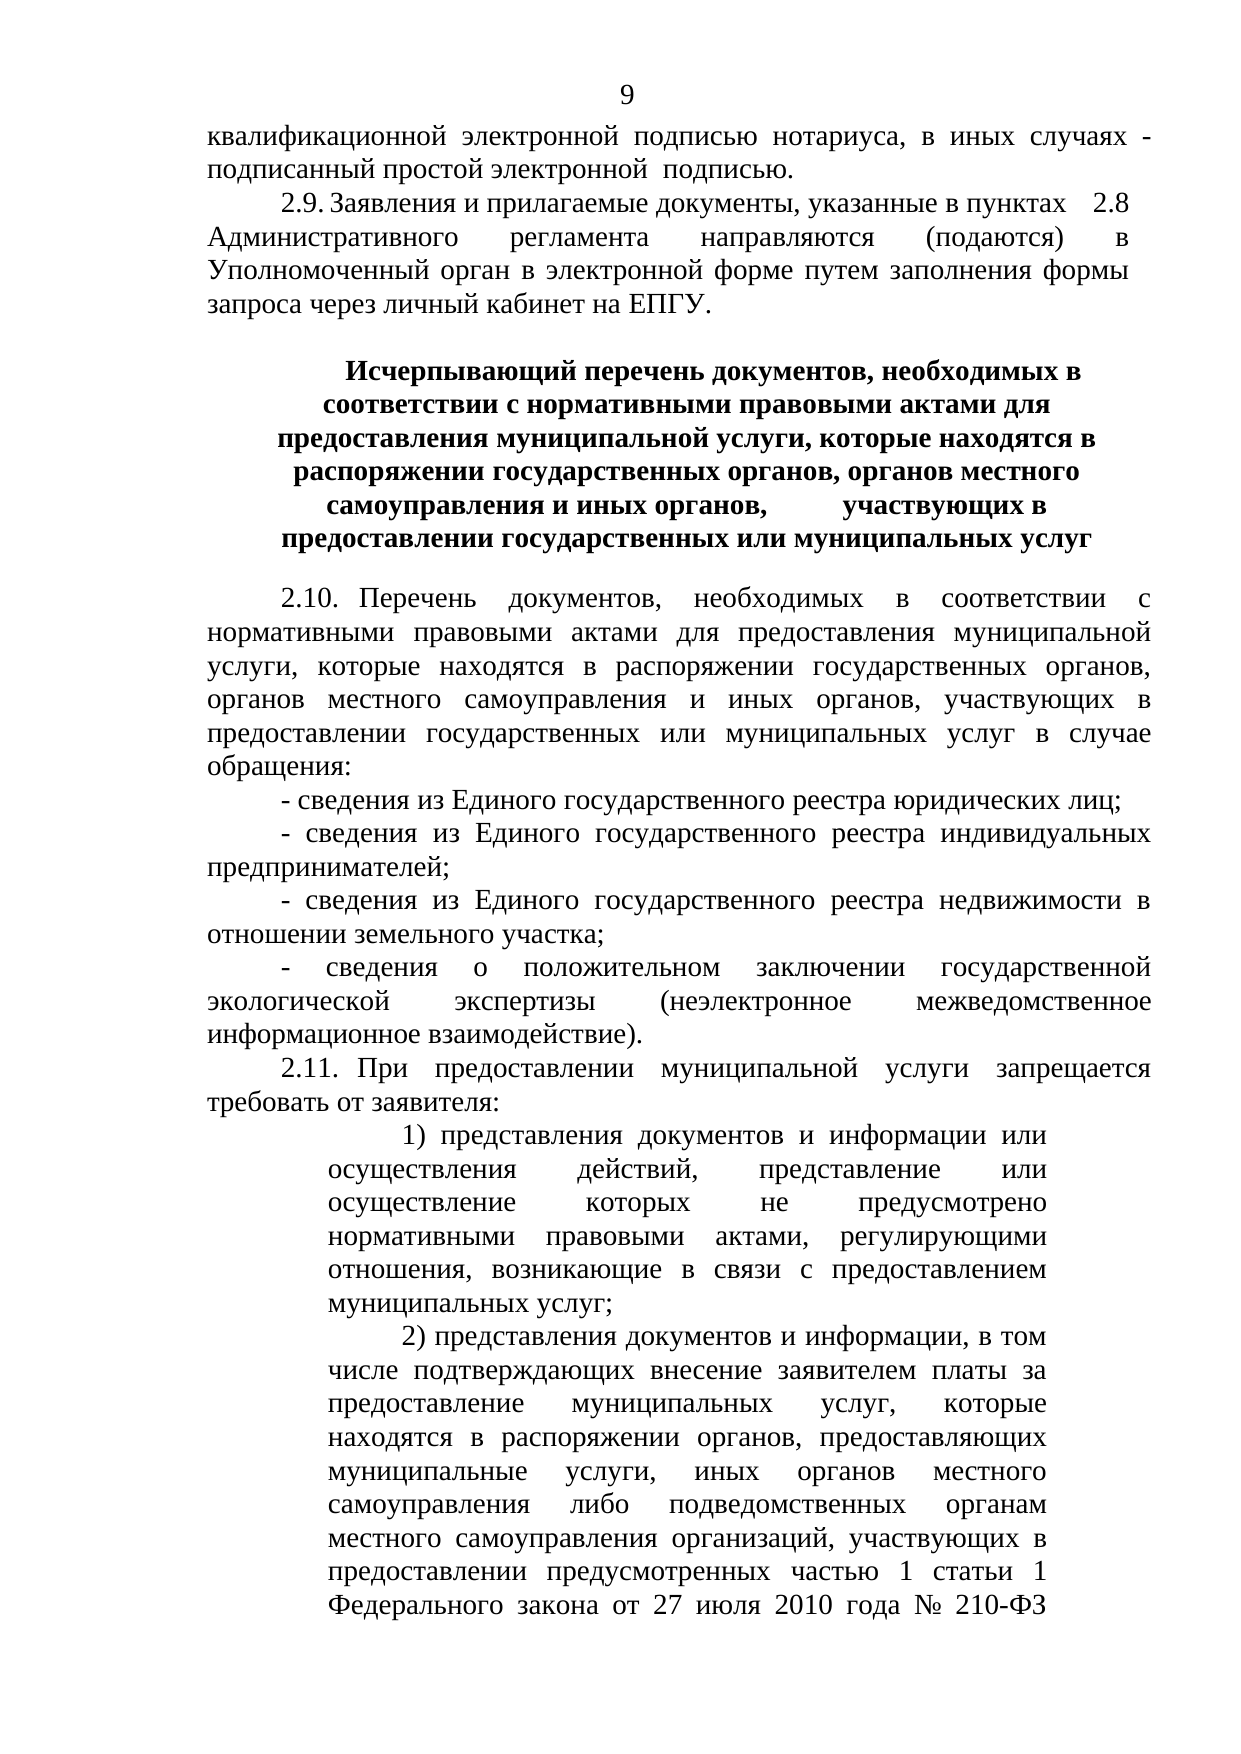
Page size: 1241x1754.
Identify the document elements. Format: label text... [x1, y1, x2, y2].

list - сведения о положительном заключении государственной экологической экспертизы (неэлектронное межведомственное информационное взаимодействие). [207, 949, 1152, 1050]
text 1) представления документов и информации или осуществления действий, представление или осуществление которых не предусмотрено нормативными правовыми актами, регулирующими отношения, возникающие в связи с предоставлением муниципальных услуг; [328, 1117, 1047, 1318]
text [328, 1318, 1047, 1620]
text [207, 118, 1152, 185]
list Заявления и прилагаемые документы, указанные в пунктах 2.8 Административного регламента направляются (подаются) в Уполномоченный орган в электронной форме путем заполнения формы запроса через личный кабинет на ЕПГУ. [207, 185, 1129, 319]
list При предоставлении муниципальной услуги запрещается требовать от заявителя: [207, 1050, 1152, 1117]
list Перечень документов, необходимых в соответствии с нормативными правовыми актами для предоставления муниципальной услуги, которые находятся в распоряжении государственных органов, органов местного самоуправления и иных органов, участвующих в предоставлении государственных или муниципальных услуг в случае обращения: [207, 581, 1152, 782]
subtitle Исчерпывающий перечень документов, необходимых в соответствии с нормативными правовыми актами для предоставления муниципальной услуги, которые находятся в распоряжении государственных органов, органов местного самоуправления и иных органов, участвующих в предоставлении государственных или муниципальных услуг [222, 353, 1152, 554]
list - сведения из Единого государственного реестра недвижимости в отношении земельного участка; [207, 882, 1152, 949]
list - сведения из Единого государственного реестра индивидуальных предпринимателей; [207, 815, 1152, 882]
text - сведения из Единого государственного реестра юридических лиц; [207, 782, 1152, 815]
